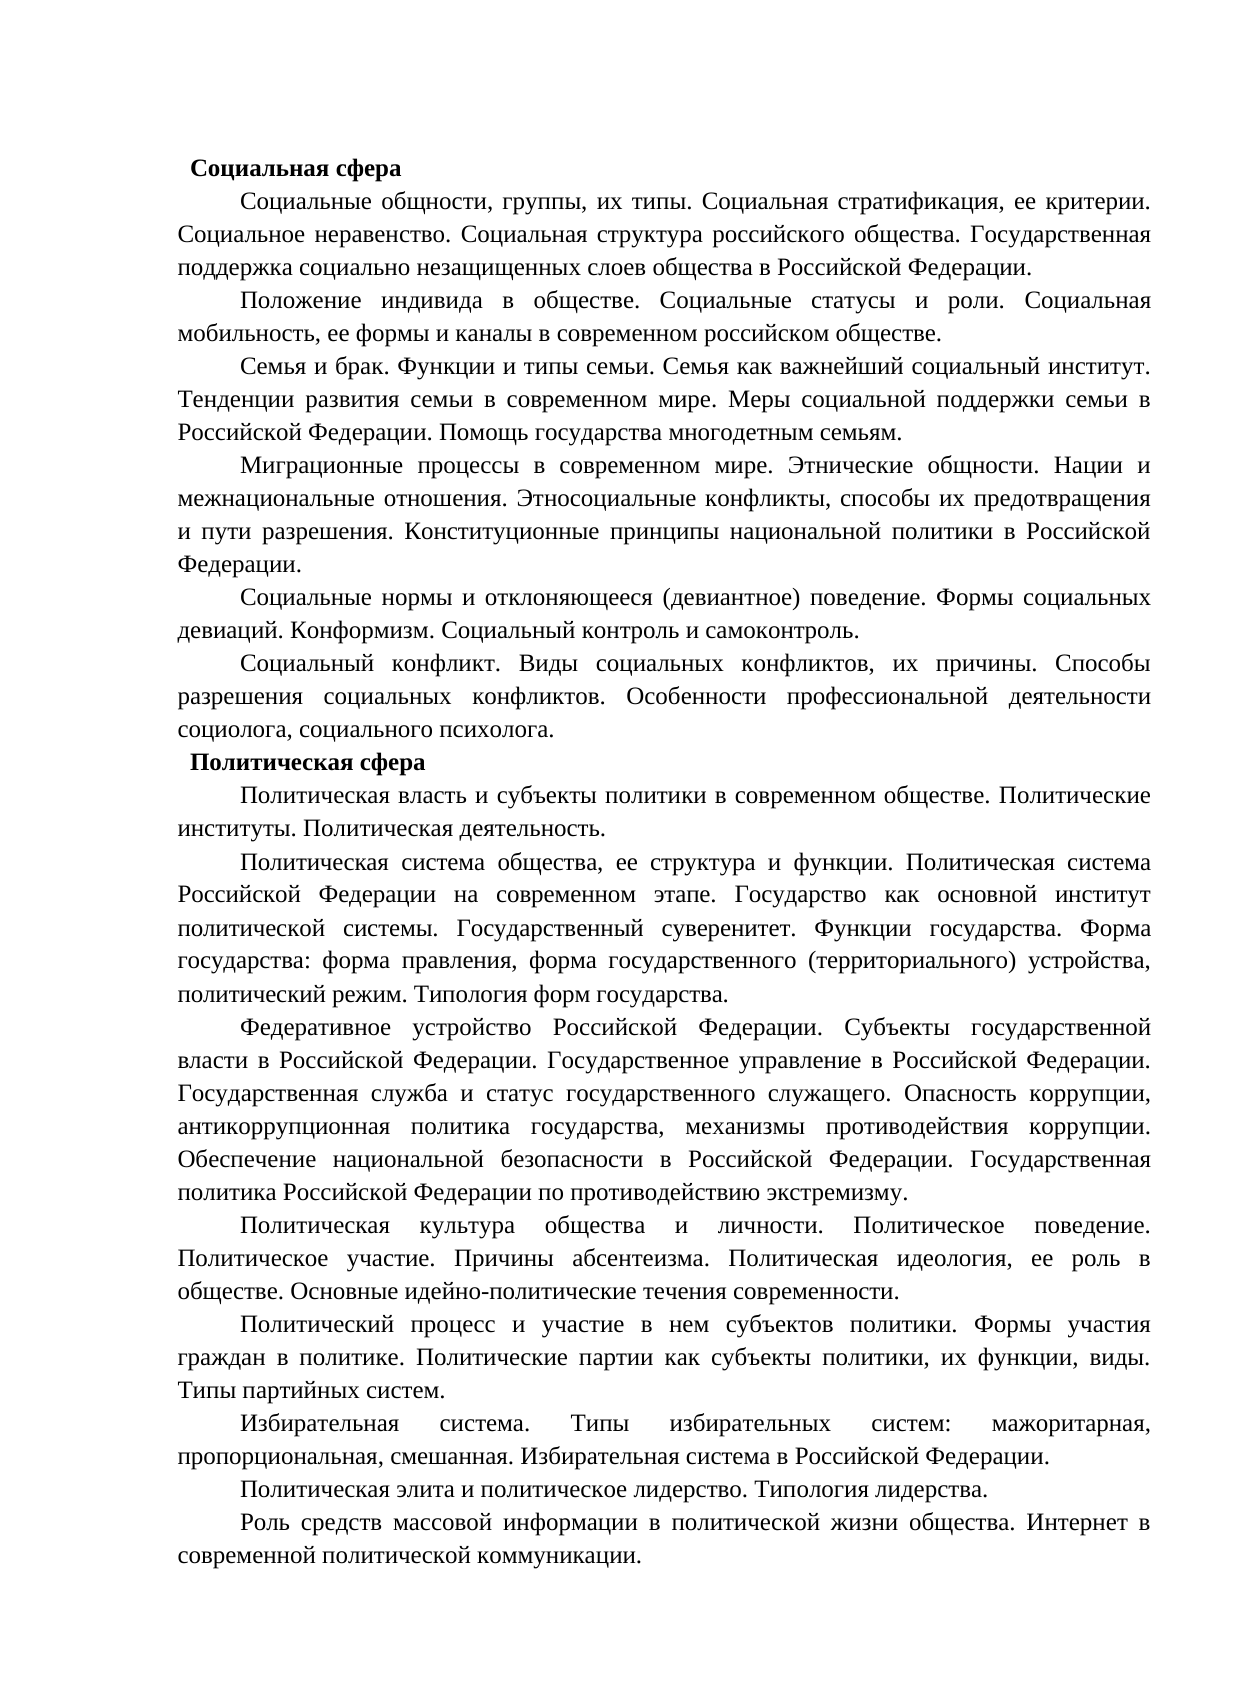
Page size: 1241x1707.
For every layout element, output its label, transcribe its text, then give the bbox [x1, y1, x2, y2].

text Политический процесс и участие в нем субъектов политики. Формы участия граждан в политике. Политические партии как субъекты политики, их функции, виды. Типы партийных систем. [177, 1309, 1152, 1404]
text Политическая власть и субъекты политики в современном обществе. Политические институты. Политическая деятельность. [177, 781, 1152, 842]
text Социальные нормы и отклоняющееся (девиантное) поведение. Формы социальных девиаций. Конформизм. Социальный контроль и самоконтроль. [177, 582, 1152, 644]
text Политическая сфера [190, 747, 1152, 776]
text Политическая система общества, ее структура и функции. Политическая система Российской Федерации на современном этапе. Государство как основной институт политической системы. Государственный суверенитет. Функции государства. Форма государства: форма правления, форма государственного (территориального) устройства, политический режим. Типология форм государства. [177, 847, 1152, 1007]
text Семья и брак. Функции и типы семьи. Семья как важнейший социальный институт. Тенденции развития семьи в современном мире. Меры социальной поддержки семьи в Российской Федерации. Помощь государства многодетным семьям. [177, 351, 1152, 446]
text Федеративное устройство Российской Федерации. Субъекты государственной власти в Российской Федерации. Государственное управление в Российской Федерации. Государственная служба и статус государственного служащего. Опасность коррупции, антикоррупционная политика государства, механизмы противодействия коррупции. Обеспечение национальной безопасности в Российской Федерации. Государственная политика Российской Федерации по противодействию экстремизму. [177, 1012, 1152, 1206]
text Политическая элита и политическое лидерство. Типология лидерства. [177, 1474, 1152, 1503]
text Избирательная система. Типы избирательных систем: мажоритарная, пропорциональная, смешанная. Избирательная система в Российской Федерации. [177, 1408, 1152, 1470]
text Роль средств массовой информации в политической жизни общества. Интернет в современной политической коммуникации. [177, 1507, 1152, 1569]
text Политическая культура общества и личности. Политическое поведение. Политическое участие. Причины абсентеизма. Политическая идеология, ее роль в обществе. Основные идейно-политические течения современности. [177, 1210, 1152, 1304]
text Социальная сфера [190, 153, 1152, 182]
text Миграционные процессы в современном мире. Этнические общности. Нации и межнациональные отношения. Этносоциальные конфликты, способы их предотвращения и пути разрешения. Конституционные принципы национальной политики в Российской Федерации. [177, 450, 1152, 578]
text Социальный конфликт. Виды социальных конфликтов, их причины. Способы разрешения социальных конфликтов. Особенности профессиональной деятельности социолога, социального психолога. [177, 648, 1152, 743]
text Положение индивида в обществе. Социальные статусы и роли. Социальная мобильность, ее формы и каналы в современном российском обществе. [177, 285, 1152, 347]
text Социальные общности, группы, их типы. Социальная стратификация, ее критерии. Социальное неравенство. Социальная структура российского общества. Государственная поддержка социально незащищенных слоев общества в Российской Федерации. [177, 186, 1152, 281]
